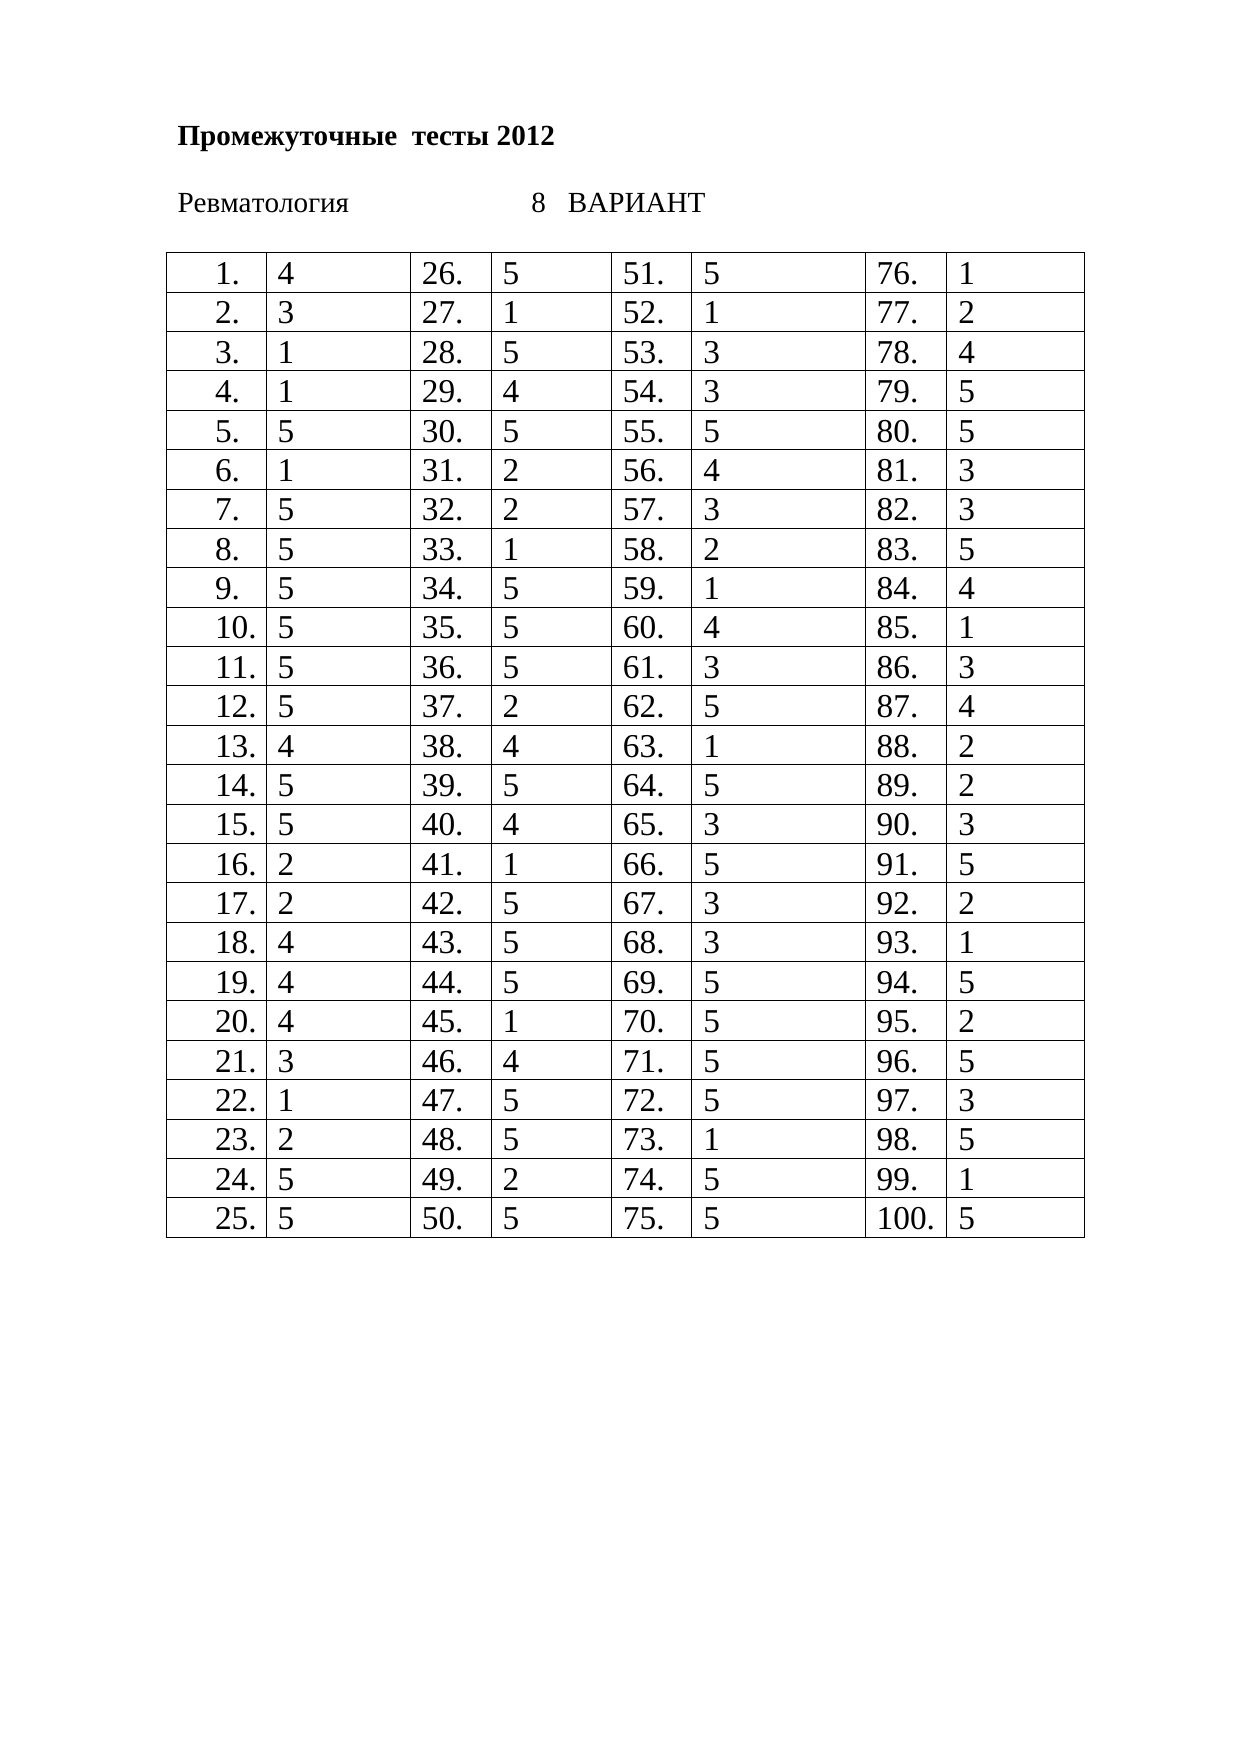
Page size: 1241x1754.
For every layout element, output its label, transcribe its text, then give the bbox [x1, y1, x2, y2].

table_cell 91. [866, 844, 946, 882]
table_cell 37. [411, 686, 491, 725]
text Ревматология 8 ВАРИАНТ [177, 185, 1152, 219]
table_cell 2 [492, 1159, 611, 1197]
table_cell 2 [947, 1001, 1084, 1040]
table_cell 52. [612, 293, 691, 331]
table_cell 94. [866, 962, 946, 1000]
table_cell 5 [267, 490, 410, 528]
table_cell 81. [866, 450, 946, 488]
table_cell 1 [692, 1120, 865, 1158]
table_cell 5 [267, 411, 410, 449]
table_cell 44. [411, 962, 491, 1000]
table_cell 5 [492, 647, 611, 685]
table_cell 59. [612, 568, 691, 607]
text Промежуточные тесты 2012 [177, 118, 1152, 152]
table_cell 5 [267, 647, 410, 685]
table_cell 50. [411, 1198, 491, 1237]
table_cell 41. [411, 844, 491, 882]
table_cell [167, 490, 266, 528]
table_cell 4 [267, 923, 410, 961]
table_cell [167, 1080, 266, 1118]
table_cell 1 [692, 726, 865, 764]
table_header 76. [866, 253, 946, 292]
table_cell 4 [492, 1041, 611, 1079]
table_cell 5 [692, 411, 865, 449]
table_cell 79. [866, 371, 946, 410]
table_cell 3 [692, 490, 865, 528]
table_cell 5 [492, 608, 611, 646]
table_cell 89. [866, 765, 946, 803]
table_cell 3 [947, 450, 1084, 488]
table_cell 3 [692, 923, 865, 961]
table_cell 39. [411, 765, 491, 803]
table_cell [167, 608, 266, 646]
table_cell 2 [692, 529, 865, 567]
table_cell 2 [492, 450, 611, 488]
table_cell 3 [692, 332, 865, 370]
table_cell 75. [612, 1198, 691, 1237]
table_cell 77. [866, 293, 946, 331]
table_cell 42. [411, 883, 491, 922]
table_cell 2 [267, 844, 410, 882]
table_cell 3 [947, 805, 1084, 843]
table_cell [167, 332, 266, 370]
table_cell 4 [947, 568, 1084, 607]
table_cell 35. [411, 608, 491, 646]
table_cell 92. [866, 883, 946, 922]
table_cell 3 [947, 1080, 1084, 1118]
table_cell 5 [492, 1080, 611, 1118]
table_header 26. [411, 253, 491, 292]
table_cell 5 [947, 371, 1084, 410]
table_cell 5 [692, 765, 865, 803]
table_cell 5 [492, 1198, 611, 1237]
table_cell 58. [612, 529, 691, 567]
table_header 5 [492, 253, 611, 292]
table_cell 73. [612, 1120, 691, 1158]
table_cell 3 [692, 883, 865, 922]
table_cell 4 [492, 726, 611, 764]
table_cell 85. [866, 608, 946, 646]
table_cell 71. [612, 1041, 691, 1079]
table_cell 5 [692, 844, 865, 882]
table_cell 28. [411, 332, 491, 370]
table_cell 56. [612, 450, 691, 488]
table_cell [167, 686, 266, 725]
table_cell 5 [692, 1080, 865, 1118]
table_cell 93. [866, 923, 946, 961]
table_cell 4 [267, 726, 410, 764]
table_header 5 [692, 253, 865, 292]
table_cell 5 [692, 1198, 865, 1237]
table_cell 97. [866, 1080, 946, 1118]
table_cell 5 [267, 1159, 410, 1197]
table_cell 4 [692, 608, 865, 646]
table_cell 4 [947, 686, 1084, 725]
table_cell 30. [411, 411, 491, 449]
table_cell 2 [947, 765, 1084, 803]
table_header 51. [612, 253, 691, 292]
table_cell 5 [267, 765, 410, 803]
table_cell 3 [692, 647, 865, 685]
table_cell 5 [692, 1159, 865, 1197]
table_cell 63. [612, 726, 691, 764]
table_cell [167, 529, 266, 567]
table_cell 87. [866, 686, 946, 725]
table_cell 5 [267, 568, 410, 607]
table_cell [167, 411, 266, 449]
table_cell 68. [612, 923, 691, 961]
table_cell [167, 450, 266, 488]
table_cell 72. [612, 1080, 691, 1118]
table_cell 48. [411, 1120, 491, 1158]
table_cell [167, 844, 266, 882]
table_cell 1 [492, 529, 611, 567]
table_cell 54. [612, 371, 691, 410]
table_cell 47. [411, 1080, 491, 1118]
table_cell 5 [267, 1198, 410, 1237]
table_cell [167, 1198, 266, 1237]
table_cell 5 [492, 962, 611, 1000]
table_cell 5 [267, 805, 410, 843]
table_cell 4 [267, 1001, 410, 1040]
table_cell 5 [267, 686, 410, 725]
table_cell 1 [947, 608, 1084, 646]
table_cell 98. [866, 1120, 946, 1158]
table_cell 36. [411, 647, 491, 685]
table_cell 4 [947, 332, 1084, 370]
table_cell 2 [492, 686, 611, 725]
table_cell 1 [492, 1001, 611, 1040]
table_cell 4 [492, 371, 611, 410]
table_cell 86. [866, 647, 946, 685]
table_cell 1 [492, 293, 611, 331]
table_cell [167, 568, 266, 607]
table_cell 2 [267, 1120, 410, 1158]
table_cell 2 [947, 726, 1084, 764]
table_cell 95. [866, 1001, 946, 1040]
table_cell 60. [612, 608, 691, 646]
table_cell 4 [267, 962, 410, 1000]
table_cell 40. [411, 805, 491, 843]
table_cell [167, 647, 266, 685]
table_cell 5 [492, 1120, 611, 1158]
table_cell 34. [411, 568, 491, 607]
table_cell 32. [411, 490, 491, 528]
table_cell 5 [947, 1120, 1084, 1158]
table_cell 5 [692, 1001, 865, 1040]
table_cell 5 [947, 844, 1084, 882]
table_cell 90. [866, 805, 946, 843]
table_cell [167, 1159, 266, 1197]
table_cell 96. [866, 1041, 946, 1079]
table_cell [167, 726, 266, 764]
table_cell 5 [947, 529, 1084, 567]
table_header 1 [947, 253, 1084, 292]
table_cell 5 [492, 411, 611, 449]
table_cell 49. [411, 1159, 491, 1197]
table_cell 62. [612, 686, 691, 725]
table_cell 65. [612, 805, 691, 843]
table_cell [167, 962, 266, 1000]
table_cell 99. [866, 1159, 946, 1197]
table_cell 100. [866, 1198, 946, 1237]
table_cell 5 [692, 1041, 865, 1079]
table_cell 27. [411, 293, 491, 331]
table_cell 3 [267, 293, 410, 331]
table_cell 3 [947, 647, 1084, 685]
table_cell 5 [692, 686, 865, 725]
table_cell 66. [612, 844, 691, 882]
table_cell 2 [947, 293, 1084, 331]
table_cell 1 [267, 332, 410, 370]
table_cell [167, 805, 266, 843]
table_cell 1 [492, 844, 611, 882]
table_cell 82. [866, 490, 946, 528]
table_cell 57. [612, 490, 691, 528]
table_cell 1 [947, 1159, 1084, 1197]
table_cell 5 [492, 923, 611, 961]
table_cell 1 [692, 293, 865, 331]
table_cell 5 [947, 962, 1084, 1000]
table_header 4 [267, 253, 410, 292]
table_cell 31. [411, 450, 491, 488]
table_cell 5 [692, 962, 865, 1000]
table_cell 55. [612, 411, 691, 449]
table_cell 5 [947, 1041, 1084, 1079]
table_cell 2 [267, 883, 410, 922]
table_cell 5 [492, 568, 611, 607]
table_cell 61. [612, 647, 691, 685]
table_cell 29. [411, 371, 491, 410]
table_cell 84. [866, 568, 946, 607]
table_cell 5 [267, 608, 410, 646]
table_cell 1 [947, 923, 1084, 961]
table_cell 33. [411, 529, 491, 567]
table_cell 69. [612, 962, 691, 1000]
table_cell 4 [492, 805, 611, 843]
table_cell 5 [947, 1198, 1084, 1237]
table_cell 38. [411, 726, 491, 764]
table_cell 3 [692, 805, 865, 843]
table_cell 2 [492, 490, 611, 528]
table_cell [167, 923, 266, 961]
table_cell 74. [612, 1159, 691, 1197]
table_cell [167, 883, 266, 922]
table_cell 80. [866, 411, 946, 449]
table_cell 64. [612, 765, 691, 803]
table_cell [167, 293, 266, 331]
table_cell 78. [866, 332, 946, 370]
table_cell 5 [947, 411, 1084, 449]
table_cell 1 [267, 450, 410, 488]
table_cell [167, 1001, 266, 1040]
table_cell [167, 1041, 266, 1079]
table_cell 3 [692, 371, 865, 410]
table_cell 3 [267, 1041, 410, 1079]
table_cell 5 [492, 332, 611, 370]
table_cell 1 [267, 1080, 410, 1118]
table_cell 2 [947, 883, 1084, 922]
table_cell 5 [267, 529, 410, 567]
table_cell [167, 1120, 266, 1158]
table_cell 4 [692, 450, 865, 488]
table_cell 3 [947, 490, 1084, 528]
table_cell 1 [267, 371, 410, 410]
table_cell 43. [411, 923, 491, 961]
table_cell 1 [692, 568, 865, 607]
table_cell [167, 371, 266, 410]
table_cell 45. [411, 1001, 491, 1040]
table_header [167, 253, 266, 292]
table_cell 46. [411, 1041, 491, 1079]
table_cell 53. [612, 332, 691, 370]
table_cell 70. [612, 1001, 691, 1040]
table_cell [167, 765, 266, 803]
table_cell 83. [866, 529, 946, 567]
table_cell 5 [492, 883, 611, 922]
table_cell 88. [866, 726, 946, 764]
table_cell 5 [492, 765, 611, 803]
table_cell 67. [612, 883, 691, 922]
